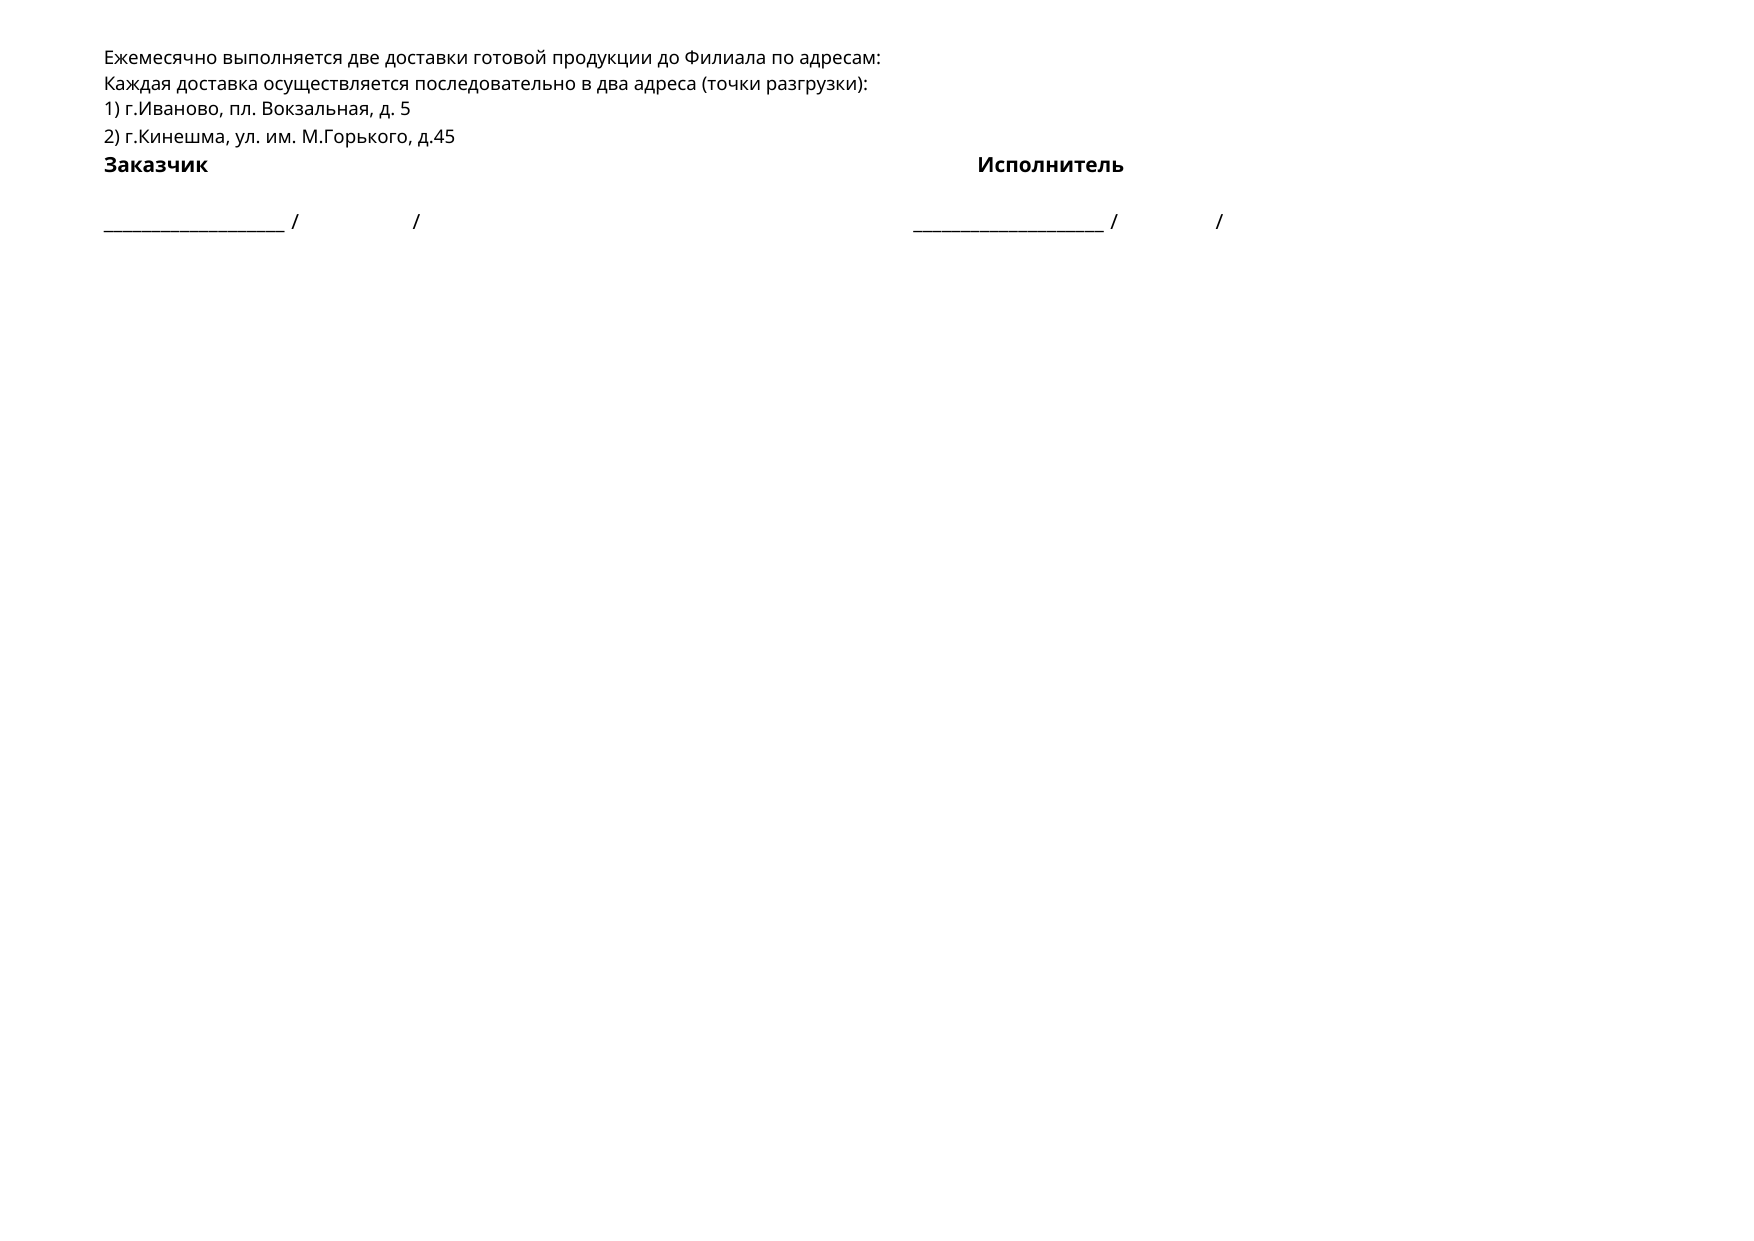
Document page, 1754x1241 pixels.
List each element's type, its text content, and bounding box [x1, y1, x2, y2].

text Ежемесячно выполняется две доставки готовой продукции до Филиала по адресам: [103, 44, 1636, 70]
text Каждая доставка осуществляется последовательно в два адреса (точки разгрузки): [103, 70, 1636, 95]
text Заказчик Исполнитель [103, 150, 1636, 179]
text 1) г.Иваново, пл. Вокзальная, д. 5 [103, 95, 1636, 121]
text ___________________ / / ____________________ / / [103, 207, 1636, 236]
text 2) г.Кинешма, ул. им. М.Горького, д.45 [103, 123, 1636, 148]
